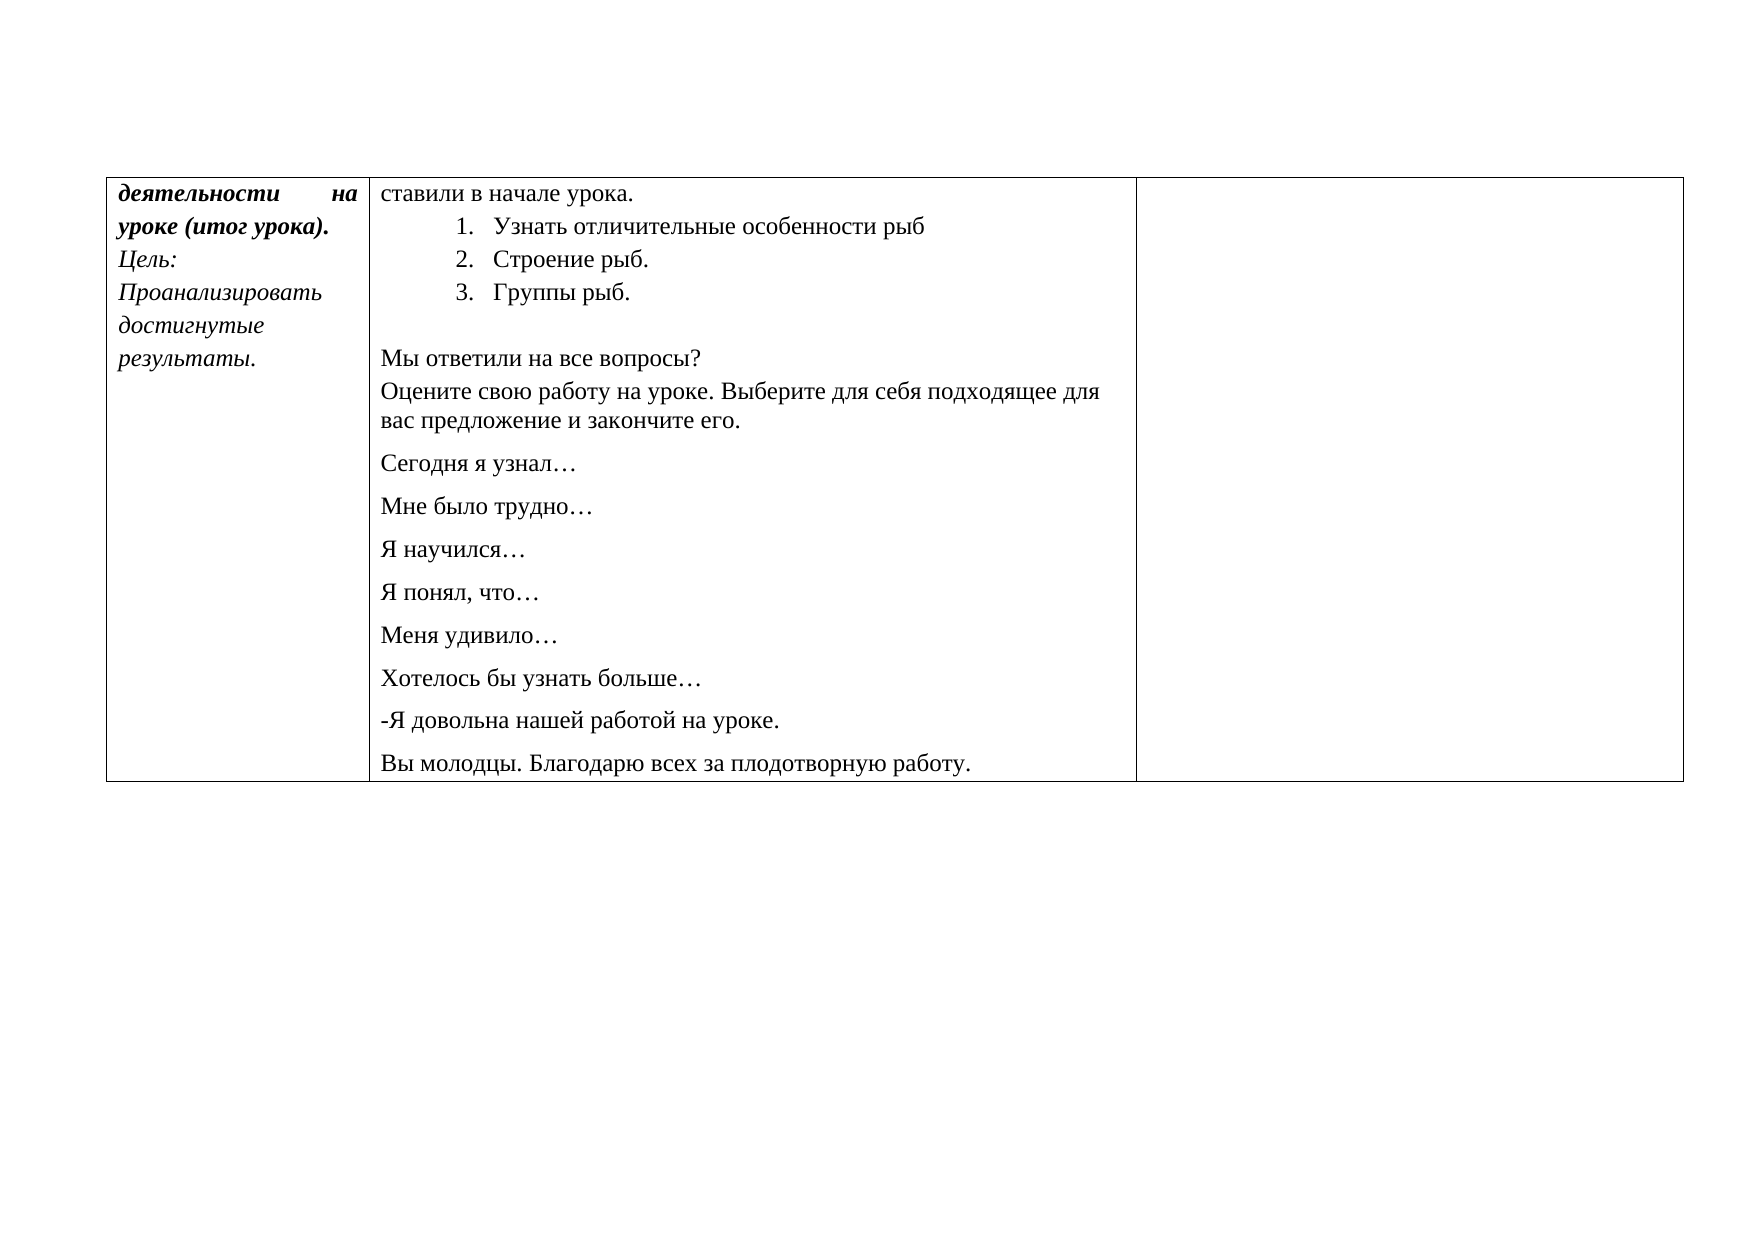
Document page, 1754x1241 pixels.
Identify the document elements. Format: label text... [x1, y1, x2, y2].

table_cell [107, 178, 369, 781]
